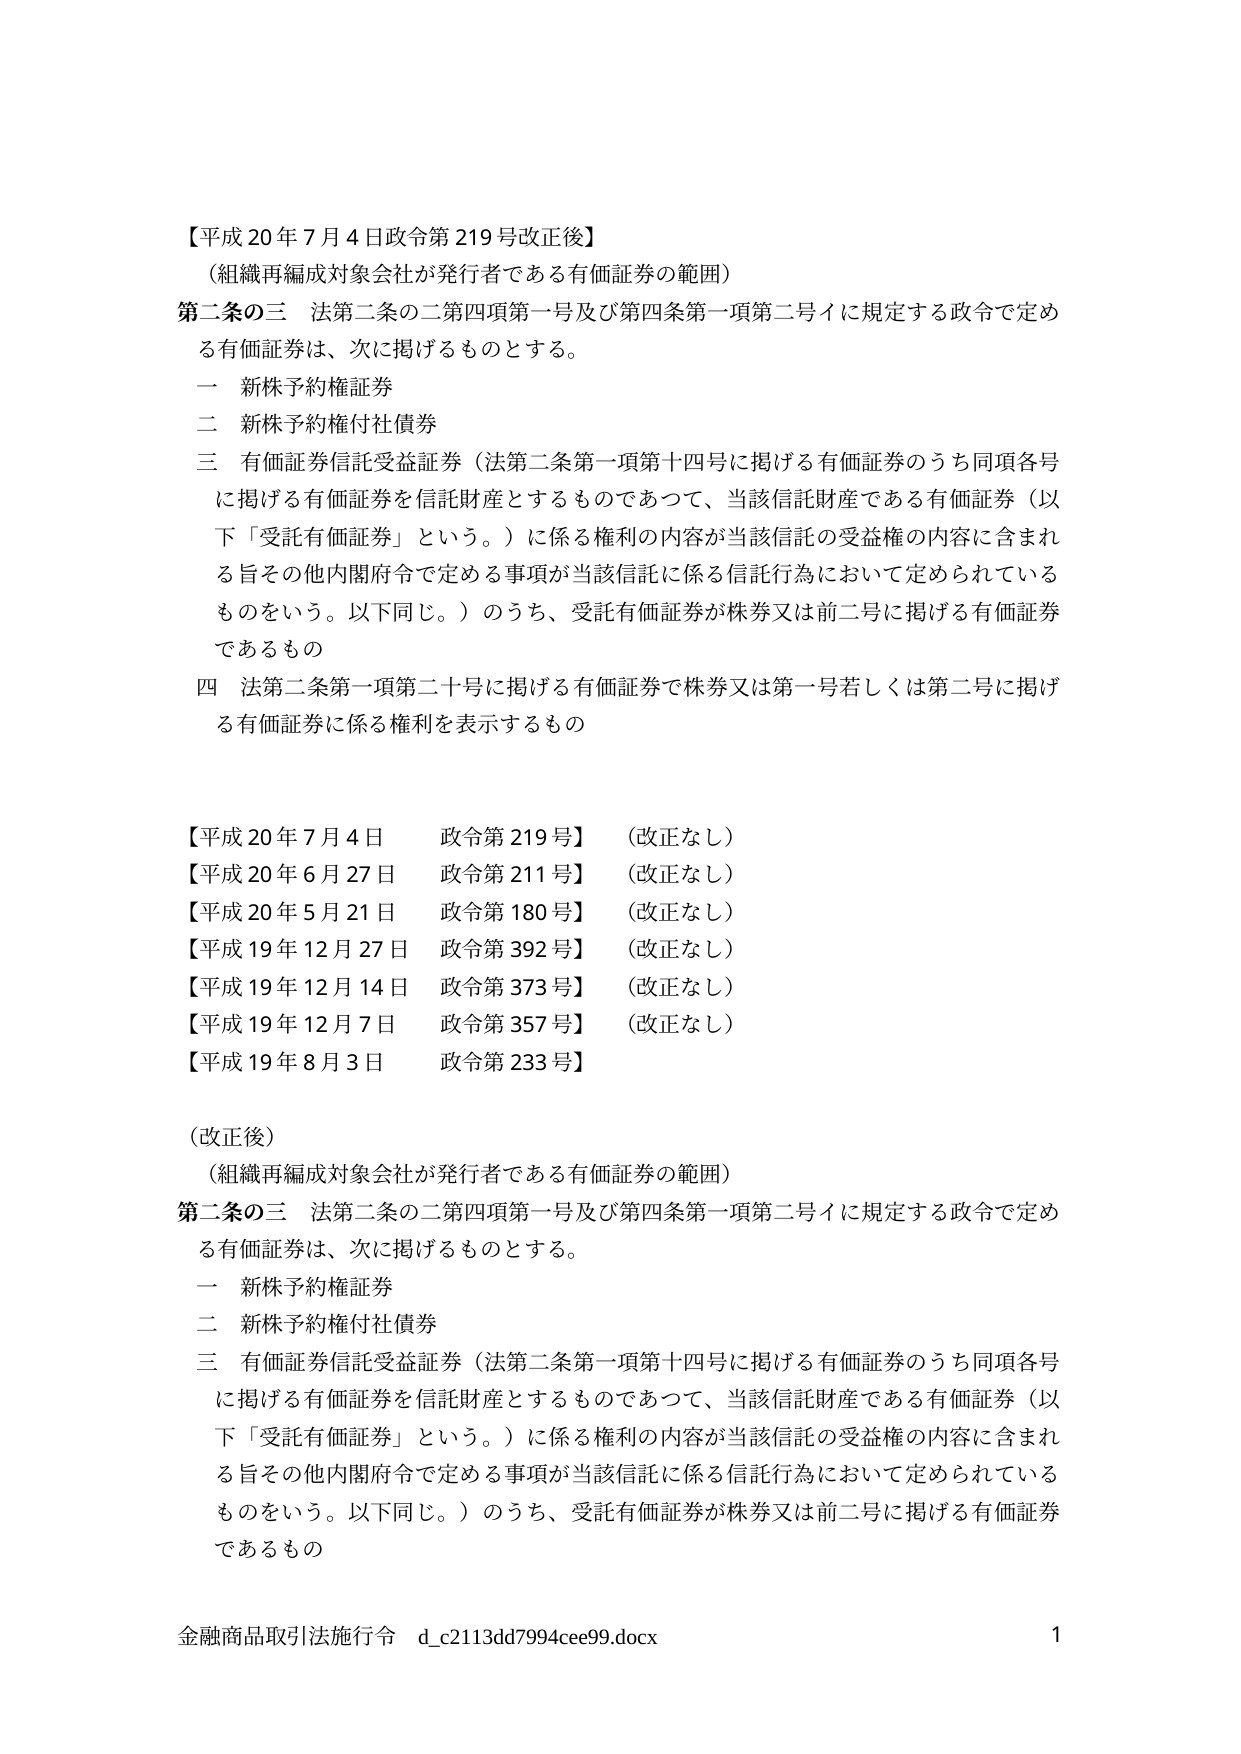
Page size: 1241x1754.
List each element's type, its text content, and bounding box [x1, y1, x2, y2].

text 二 新株予約権付社債券 [196, 1304, 1063, 1342]
text （改正後） [177, 1117, 1063, 1154]
text 【平成19年12月14日 政令第373号】 （改正なし） [177, 967, 1063, 1004]
text 【平成20年7月4日 政令第219号】 （改正なし） [177, 817, 1063, 854]
text 一 新株予約権証券 [196, 367, 1063, 404]
text 【平成19年8月3日 政令第233号】 [177, 1042, 1063, 1079]
text 二 新株予約権付社債券 [196, 404, 1063, 442]
text 三 有価証券信託受益証券（法第二条第一項第十四号に掲げる有価証券のうち同項各号に掲げる有価証券を信託財産とするものであつて、当該信託財産である有価証券（以下「受託有価証券」という。）に係る権利の内容が当該信託の受益権の内容に含まれる旨その他内閣府令で定める事項が当該信託に係る信託行為において定められているものをいう。以下同じ。）のうち、受託有価証券が株券又は前二号に掲げる有価証券であるもの [196, 1342, 1063, 1567]
text 【平成20年6月27日 政令第211号】 （改正なし） [177, 854, 1063, 892]
text 第二条の三 法第二条の二第四項第一号及び第四条第一項第二号イに規定する政令で定める有価証券は、次に掲げるものとする。 [177, 292, 1063, 367]
text 【平成19年12月27日 政令第392号】 （改正なし） [177, 929, 1063, 967]
text 【平成19年12月7日 政令第357号】 （改正なし） [177, 1004, 1063, 1042]
text 【平成20年7月4日政令第219号改正後】 [177, 217, 1063, 254]
text 四 法第二条第一項第二十号に掲げる有価証券で株券又は第一号若しくは第二号に掲げる有価証券に係る権利を表示するもの [196, 667, 1063, 742]
text （組織再編成対象会社が発行者である有価証券の範囲） [196, 1154, 1063, 1192]
text 一 新株予約権証券 [196, 1267, 1063, 1304]
text 三 有価証券信託受益証券（法第二条第一項第十四号に掲げる有価証券のうち同項各号に掲げる有価証券を信託財産とするものであつて、当該信託財産である有価証券（以下「受託有価証券」という。）に係る権利の内容が当該信託の受益権の内容に含まれる旨その他内閣府令で定める事項が当該信託に係る信託行為において定められているものをいう。以下同じ。）のうち、受託有価証券が株券又は前二号に掲げる有価証券であるもの [196, 442, 1063, 667]
text 第二条の三 法第二条の二第四項第一号及び第四条第一項第二号イに規定する政令で定める有価証券は、次に掲げるものとする。 [177, 1192, 1063, 1267]
text 【平成20年5月21日 政令第180号】 （改正なし） [177, 892, 1063, 929]
text （組織再編成対象会社が発行者である有価証券の範囲） [196, 254, 1063, 292]
